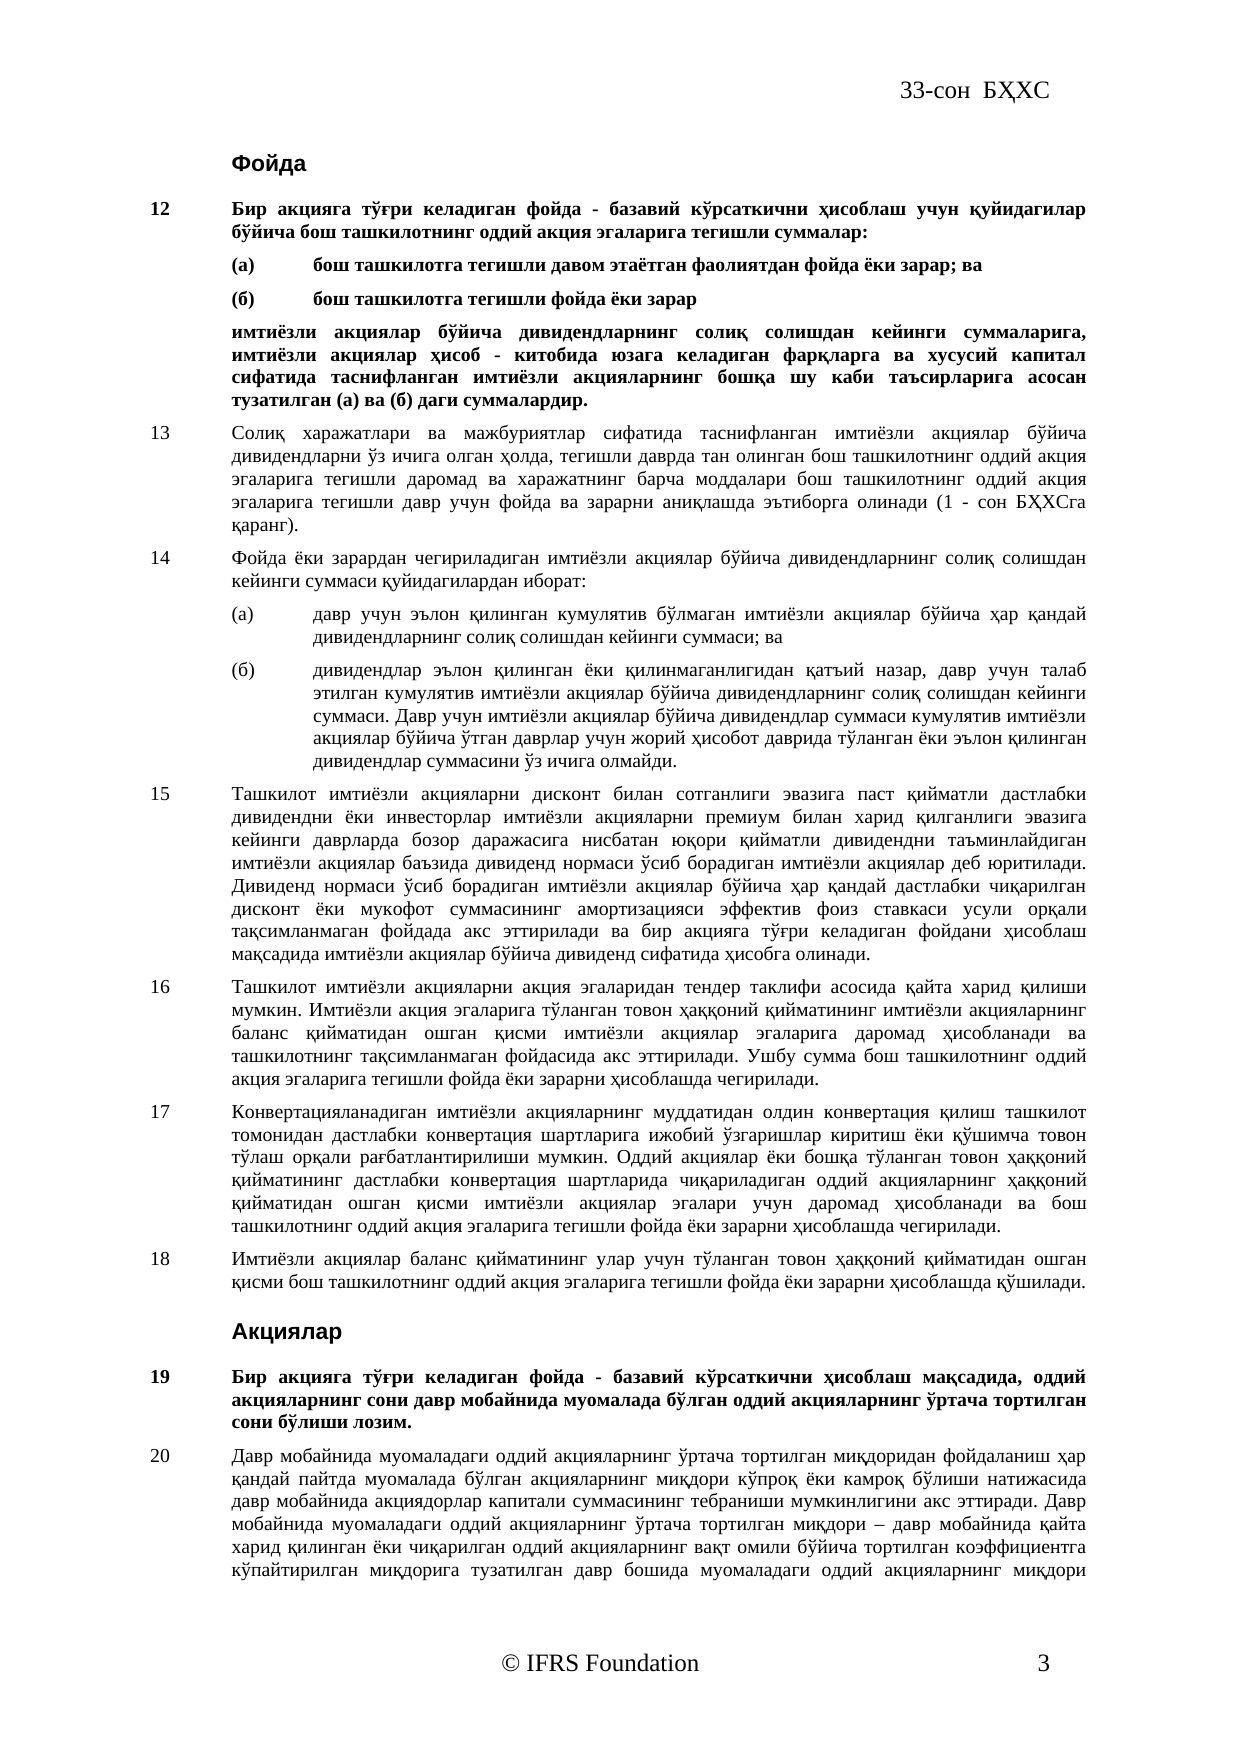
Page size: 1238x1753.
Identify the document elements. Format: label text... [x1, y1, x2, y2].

text 16 Ташкилот имтиёзли акцияларни акция эгаларидан тендер таклифи асосида қайта харид қилиши мумкин. Имтиёзли акция эгаларига тўланган товон ҳаққоний қийматининг имтиёзли акцияларнинг баланс қийматидан ошган қисми имтиёзли акциялар эгаларига даромад ҳисобланади ва ташкилотнинг тақсимланмаган фойдасида акс эттирилади. Ушбу сумма бош ташкилотнинг оддий акция эгаларига тегишли фойда ёки зарарни ҳисоблашда чегирилади. [150, 975, 1087, 1089]
text (б) дивидендлар эълон қилинган ёки қилинмаганлигидан қатъий назар, давр учун талаб этилган кумулятив имтиёзли акциялар бўйича дивидендларнинг солиқ солишдан кейинги суммаси. Давр учун имтиёзли акциялар бўйича дивидендлар суммаси кумулятив имтиёзли акциялар бўйича ўтган даврлар учун жорий ҳисобот даврида тўланган ёки эълон қилинган дивидендлар суммасини ўз ичига олмайди. [231, 658, 1087, 772]
text 18 Имтиёзли акциялар баланс қийматининг улар учун тўланган товон ҳаққоний қийматидан ошган қисми бош ташкилотнинг оддий акция эгаларига тегишли фойда ёки зарарни ҳисоблашда қўшилади. [150, 1247, 1087, 1293]
text (a) бош ташкилотга тегишли давом этаётган фаолиятдан фойда ёки зарар; ва [231, 253, 1087, 276]
text 13 Солиқ харажатлари ва мажбуриятлар сифатида таснифланган имтиёзли акциялар бўйича дивидендларни ўз ичига олган ҳолда, тегишли даврда тан олинган бош ташкилотнинг оддий акция эгаларига тегишли даромад ва харажатнинг барча моддалари бош ташкилотнинг оддий акция эгаларига тегишли давр учун фойда ва зарарни аниқлашда эътиборга олинади (1 - сон БҲХСга қаранг). [150, 421, 1087, 535]
text (a) давр учун эълон қилинган кумулятив бўлмаган имтиёзли акциялар бўйича ҳар қандай дивидендларнинг солиқ солишдан кейинги суммаси; ва [231, 602, 1087, 647]
text 12 Бир акцияга тўғри келадиган фойда - базавий кўрсаткични ҳисоблаш учун қуйидагилар бўйича бош ташкилотнинг оддий акция эгаларига тегишли суммалар: [150, 197, 1087, 243]
text 19 Бир акцияга тўғри келадиган фойда - базавий кўрсаткични ҳисоблаш мақсадида, оддий акцияларнинг сони давр мобайнида муомалада бўлган оддий акцияларнинг ўртача тортилган сони бўлиши лозим. [150, 1365, 1087, 1433]
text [150, 1444, 1087, 1581]
text (б) бош ташкилотга тегишли фойда ёки зарар [231, 286, 1087, 309]
text имтиёзли акциялар бўйича дивидендларнинг солиқ солишдан кейинги суммаларига, имтиёзли акциялар ҳисоб - китобида юзага келадиган фарқларга ва хусусий капитал сифатида таснифланган имтиёзли акцияларнинг бошқа шу каби таъсирларига асосан тузатилган (а) ва (б) даги суммалардир. [231, 320, 1087, 411]
text Акциялар [231, 1318, 1087, 1344]
text 15 Ташкилот имтиёзли акцияларни дисконт билан сотганлиги эвазига паст қийматли дастлабки дивидендни ёки инвесторлар имтиёзли акцияларни премиум билан харид қилганлиги эвазига кейинги даврларда бозор даражасига нисбатан юқори қийматли дивидендни таъминлайдиган имтиёзли акциялар баъзида дивиденд нормаси ўсиб борадиган имтиёзли акциялар деб юритилади. Дивиденд нормаси ўсиб борадиган имтиёзли акциялар бўйича ҳар қандай дастлабки чиқарилган дисконт ёки мукофот суммасининг амортизацияси эффектив фоиз ставкаси усули орқали тақсимланмаган фойдада акс эттирилади ва бир акцияга тўғри келадиган фойдани ҳисоблаш мақсадида имтиёзли акциялар бўйича дивиденд сифатида ҳисобга олинади. [150, 782, 1087, 965]
text 17 Конвертацияланадиган имтиёзли акцияларнинг муддатидан олдин конвертация қилиш ташкилот томонидан дастлабки конвертация шартларига ижобий ўзгаришлар киритиш ёки қўшимча товон тўлаш орқали рағбатлантирилиши мумкин. Оддий акциялар ёки бошқа тўланган товон ҳаққоний қийматининг дастлабки конвертация шартларида чиқариладиган оддий акцияларнинг ҳаққоний қийматидан ошган қисми имтиёзли акциялар эгалари учун даромад ҳисобланади ва бош ташкилотнинг оддий акция эгаларига тегишли фойда ёки зарарни ҳисоблашда чегирилади. [150, 1100, 1087, 1237]
text 14 Фойда ёки зарардан чегириладиган имтиёзли акциялар бўйича дивидендларнинг солиқ солишдан кейинги суммаси қуйидагилардан иборат: [150, 546, 1087, 591]
text Фойда [231, 150, 1087, 176]
